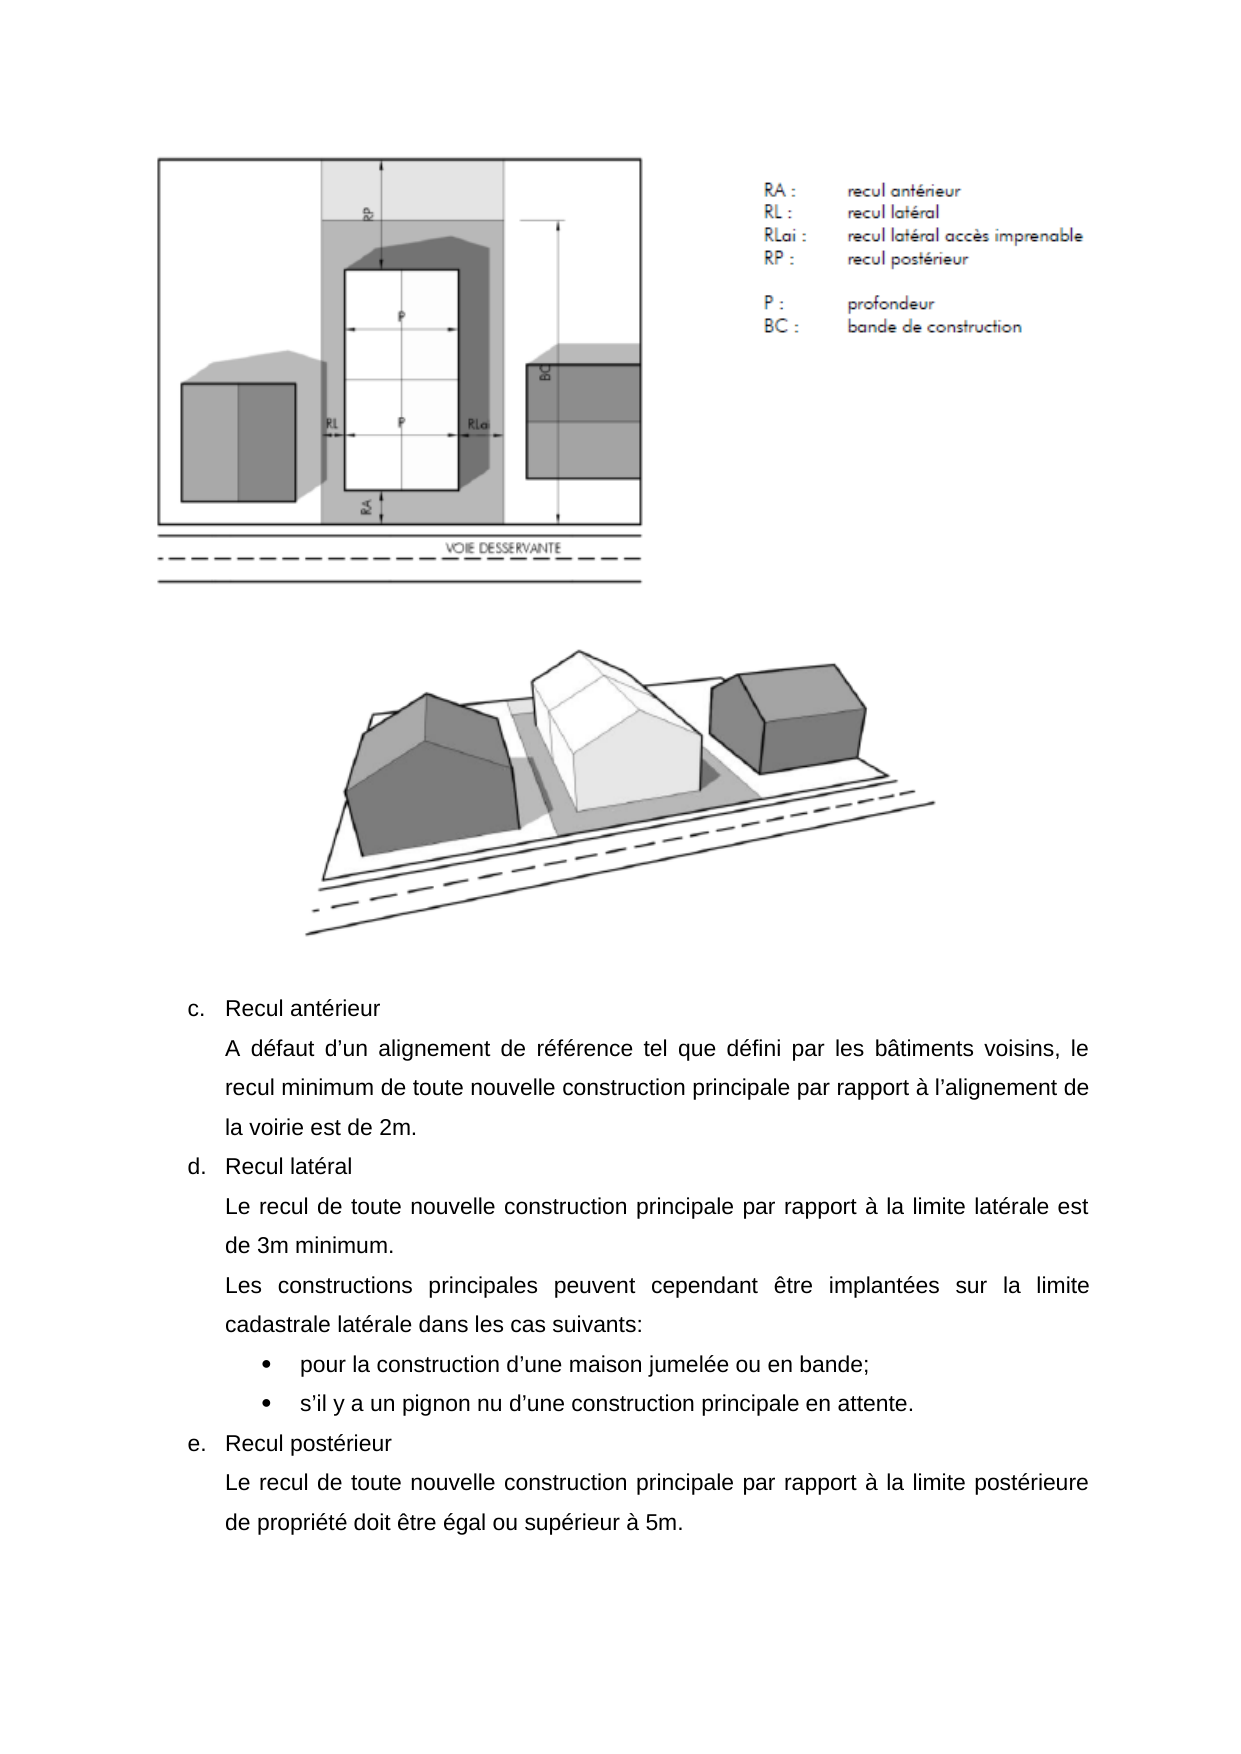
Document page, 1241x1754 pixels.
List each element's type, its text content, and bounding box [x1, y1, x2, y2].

list Recul antérieur [187, 995, 1090, 1022]
text Les constructions principales peuvent cependant être implantées sur la limite cadastrale latérale dans les cas suivants: [225, 1272, 1090, 1337]
text Le recul de toute nouvelle construction principale par rapport à la limite latérale est de 3m minimum. [225, 1193, 1090, 1258]
list pour la construction d’une maison jumelée ou en bande; [262, 1351, 1090, 1377]
picture [298, 647, 942, 943]
list s’il y a un pignon nu d’une construction principale en attente. [262, 1390, 1090, 1416]
text A défaut d’un alignement de référence tel que défini par les bâtiments voisins, le recul minimum de toute nouvelle construction principale par rapport à l’alignement de la voirie est de 2m. [225, 1035, 1090, 1140]
list Recul latéral [187, 1153, 1090, 1179]
list Recul postérieur [187, 1429, 1090, 1456]
picture [150, 150, 1091, 595]
text Le recul de toute nouvelle construction principale par rapport à la limite postérieure de propriété doit être égal ou supérieur à 5m. [225, 1469, 1090, 1535]
